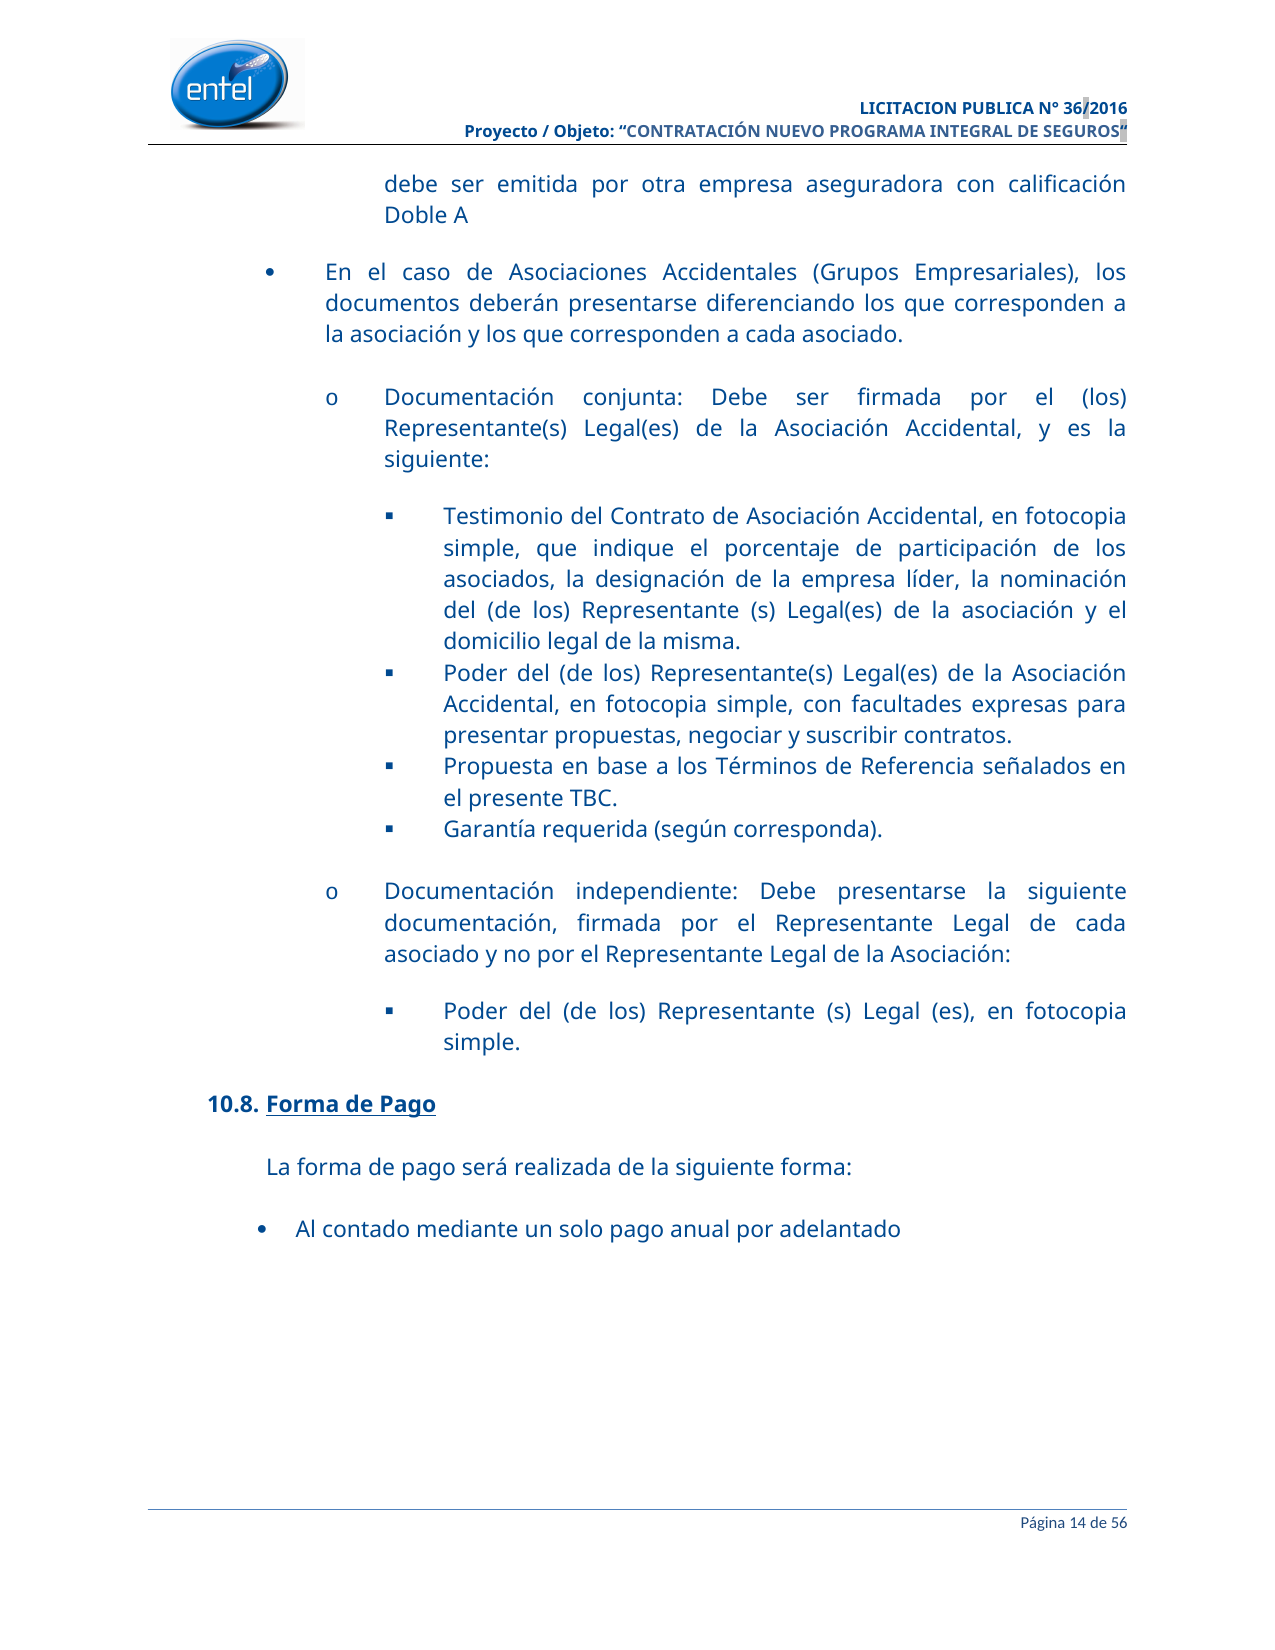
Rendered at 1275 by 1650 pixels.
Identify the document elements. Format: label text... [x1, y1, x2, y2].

list Garantía requerida (según corresponda). [384, 813, 1127, 844]
list Poder del (de los) Representante(s) Legal(es) de la Asociación Accidental, en fotocopia simple, con facultades expresas para presentar propuestas, negociar y suscribir contratos. [384, 656, 1127, 750]
text La forma de pago será realizada de la siguiente forma: [221, 1151, 1127, 1182]
list Propuesta en base a los Términos de Referencia señalados en el presente TBC. [384, 750, 1127, 813]
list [325, 168, 1127, 230]
picture [170, 38, 305, 130]
list Al contado mediante un solo pago anual por adelantado [258, 1213, 1127, 1244]
list Documentación independiente: Debe presentarse la siguiente documentación, firmada por el Representante Legal de cada asociado y no por el Representante Legal de la Asociación: [325, 875, 1127, 969]
list Testimonio del Contrato de Asociación Accidental, en fotocopia simple, que indique el porcentaje de participación de los asociados, la designación de la empresa líder, la nominación del (de los) Representante (s) Legal(es) de la asociación y el domicilio legal de la misma. [384, 500, 1127, 656]
list En el caso de Asociaciones Accidentales (Grupos Empresariales), los documentos deberán presentarse diferenciando los que corresponden a la asociación y los que corresponden a cada asociado. [266, 256, 1127, 349]
list Documentación conjunta: Debe ser firmada por el (los) Representante(s) Legal(es) de la Asociación Accidental, y es la siguiente: [325, 381, 1127, 475]
list Poder del (de los) Representante (s) Legal (es), en fotocopia simple. [384, 994, 1127, 1057]
list Forma de Pago [207, 1088, 1127, 1119]
